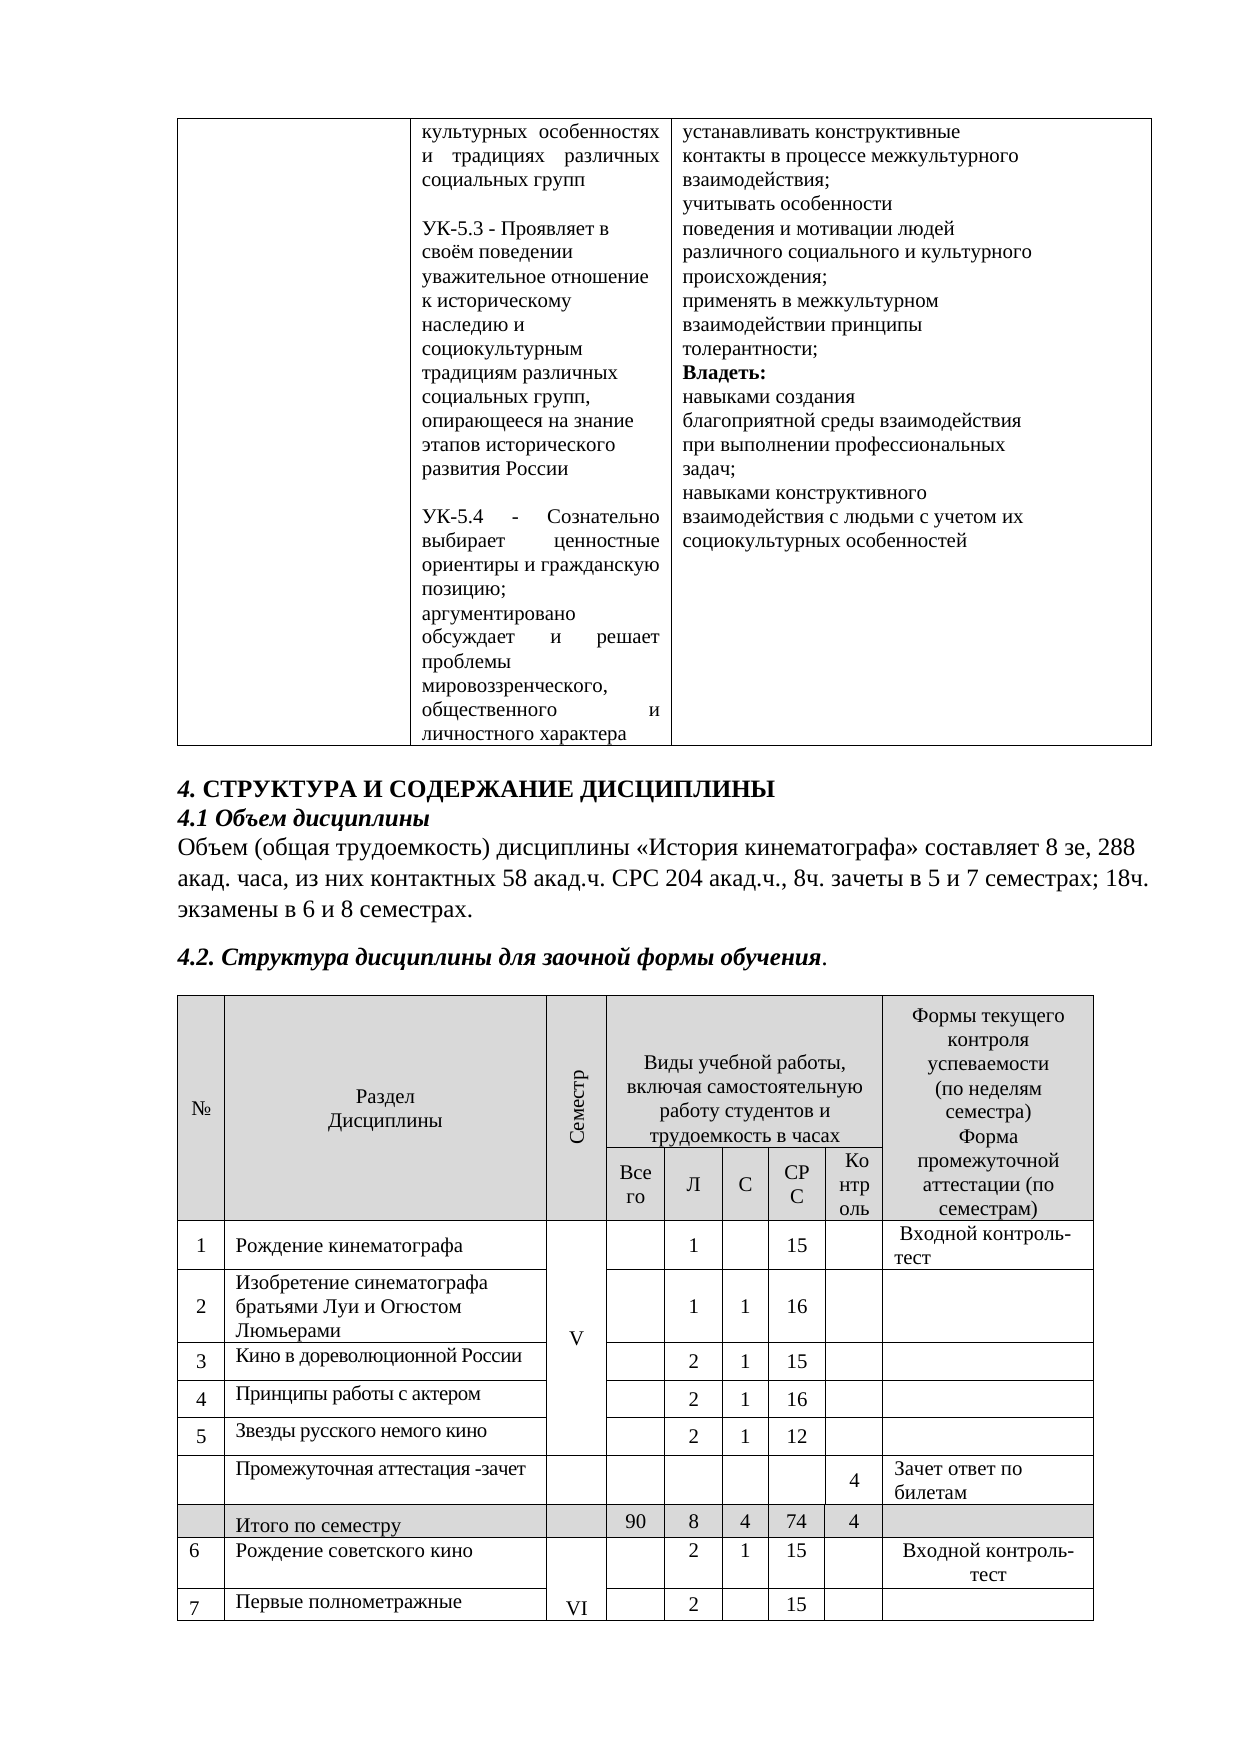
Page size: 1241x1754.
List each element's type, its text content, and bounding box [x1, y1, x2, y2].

table_cell 4 [825, 1505, 882, 1537]
table_cell [723, 1456, 768, 1504]
table_cell 4 [826, 1456, 882, 1504]
table_cell 90 [607, 1505, 664, 1537]
text 4. СТРУКТУРА И СОДЕРЖАНИЕ ДИСЦИПЛИНЫ [177, 774, 1152, 803]
table_cell [607, 1538, 664, 1587]
table_header Раздел Дисциплины [225, 996, 546, 1220]
table_cell 1 [723, 1270, 768, 1342]
table_cell Рождение кинематографа [225, 1221, 546, 1269]
table_cell 15 [769, 1538, 824, 1587]
table_cell [883, 1381, 1093, 1417]
table_cell 15 [769, 1343, 825, 1380]
table_cell 4 [723, 1505, 768, 1537]
table_cell [883, 1270, 1093, 1342]
table_cell [883, 1589, 1093, 1620]
text 4.2. Структура дисциплины для заочной формы обучения. [177, 942, 1152, 971]
table_cell Зачет ответ по билетам [883, 1456, 1093, 1504]
table_cell Контроль [826, 1148, 882, 1220]
table_header Виды учебной работы, включая самостоятельную работу студентов и трудоемкость в часах [607, 996, 882, 1147]
table_cell Звезды русского немого кино [225, 1418, 546, 1455]
table_cell 2 [178, 1270, 224, 1342]
table_cell [607, 1343, 664, 1380]
table_cell [607, 1221, 664, 1269]
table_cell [672, 119, 1151, 745]
table_cell [723, 1221, 768, 1269]
table_cell Принципы работы с актером [225, 1381, 546, 1417]
table_cell 1 [723, 1381, 768, 1417]
table_header Семестр [547, 996, 606, 1220]
table_cell 1 [178, 1221, 224, 1269]
table_cell 16 [769, 1381, 825, 1417]
table_cell 5 [178, 1418, 224, 1455]
table_cell 1 [723, 1538, 768, 1587]
table_cell Кино в дореволюционной России [225, 1343, 546, 1380]
table_cell 1 [665, 1270, 722, 1342]
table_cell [411, 119, 671, 745]
table_cell 15 [769, 1221, 825, 1269]
table_cell Входной контроль- тест [883, 1221, 1093, 1269]
table_cell Итого по семестру [225, 1505, 546, 1537]
table_cell VI [547, 1538, 606, 1620]
table_cell [826, 1270, 882, 1342]
table_cell [883, 1418, 1093, 1455]
table_cell [607, 1456, 664, 1504]
text 4.1 Объем дисциплины [177, 803, 1152, 832]
table_cell [826, 1381, 882, 1417]
table_cell [825, 1538, 882, 1587]
table_cell [178, 1505, 224, 1537]
table_cell [883, 1343, 1093, 1380]
table_cell 2 [665, 1381, 722, 1417]
table_cell 1 [723, 1343, 768, 1380]
table_cell Промежуточная аттестация -зачет [225, 1456, 546, 1504]
table_cell 3 [178, 1343, 224, 1380]
table_cell [723, 1589, 768, 1620]
table_cell V [547, 1221, 606, 1455]
table_cell 74 [769, 1505, 824, 1537]
table_cell 4 [178, 1381, 224, 1417]
table_cell С [723, 1148, 768, 1220]
table_cell 2 [665, 1418, 722, 1455]
table_cell [825, 1589, 882, 1620]
table_cell [607, 1381, 664, 1417]
table_cell 2 [665, 1538, 722, 1587]
text Объем (общая трудоемкость) дисциплины «История кинематографа» составляет 8 зе, 288 акад. часа, из них контактных 58 акад.ч. СРС 204 акад.ч., 8ч. зачеты в 5 и 7 семестрах; 18ч. экзамены в 6 и 8 семестрах. [177, 832, 1152, 923]
table_cell [607, 1270, 664, 1342]
table_cell СРС [769, 1148, 825, 1220]
table_cell [178, 1456, 224, 1504]
table_cell Изобретение синематографа братьями Луи и Огюстом Люмьерами [225, 1270, 546, 1342]
table_cell [607, 1589, 664, 1620]
table_cell Рождение советского кино [225, 1538, 546, 1587]
table_cell Всего [607, 1148, 664, 1220]
table_cell 1 [723, 1418, 768, 1455]
table_cell Л [665, 1148, 722, 1220]
table_cell [607, 1418, 664, 1455]
table_cell [883, 1505, 1093, 1537]
table_cell [547, 1456, 606, 1504]
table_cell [225, 1589, 546, 1620]
table_header № [178, 996, 224, 1220]
table_cell [547, 1505, 606, 1537]
table_header Формы текущего контроля успеваемости (по неделям семестра) Форма промежуточной аттестации (по семестрам) [883, 996, 1093, 1220]
table_cell 2 [665, 1589, 722, 1620]
table_cell 15 [769, 1589, 824, 1620]
table_cell [826, 1343, 882, 1380]
table_cell 7 [178, 1589, 224, 1620]
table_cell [178, 119, 410, 745]
table_cell 2 [665, 1343, 722, 1380]
table_cell 6 [178, 1538, 224, 1587]
table_cell 8 [665, 1505, 722, 1537]
table_cell [826, 1221, 882, 1269]
table_cell 16 [769, 1270, 825, 1342]
table_cell Входной контроль- тест [883, 1538, 1093, 1587]
table_cell [769, 1456, 825, 1504]
table_cell [826, 1418, 882, 1455]
table_cell 1 [665, 1221, 722, 1269]
table_cell 12 [769, 1418, 825, 1455]
table_cell [665, 1456, 722, 1504]
